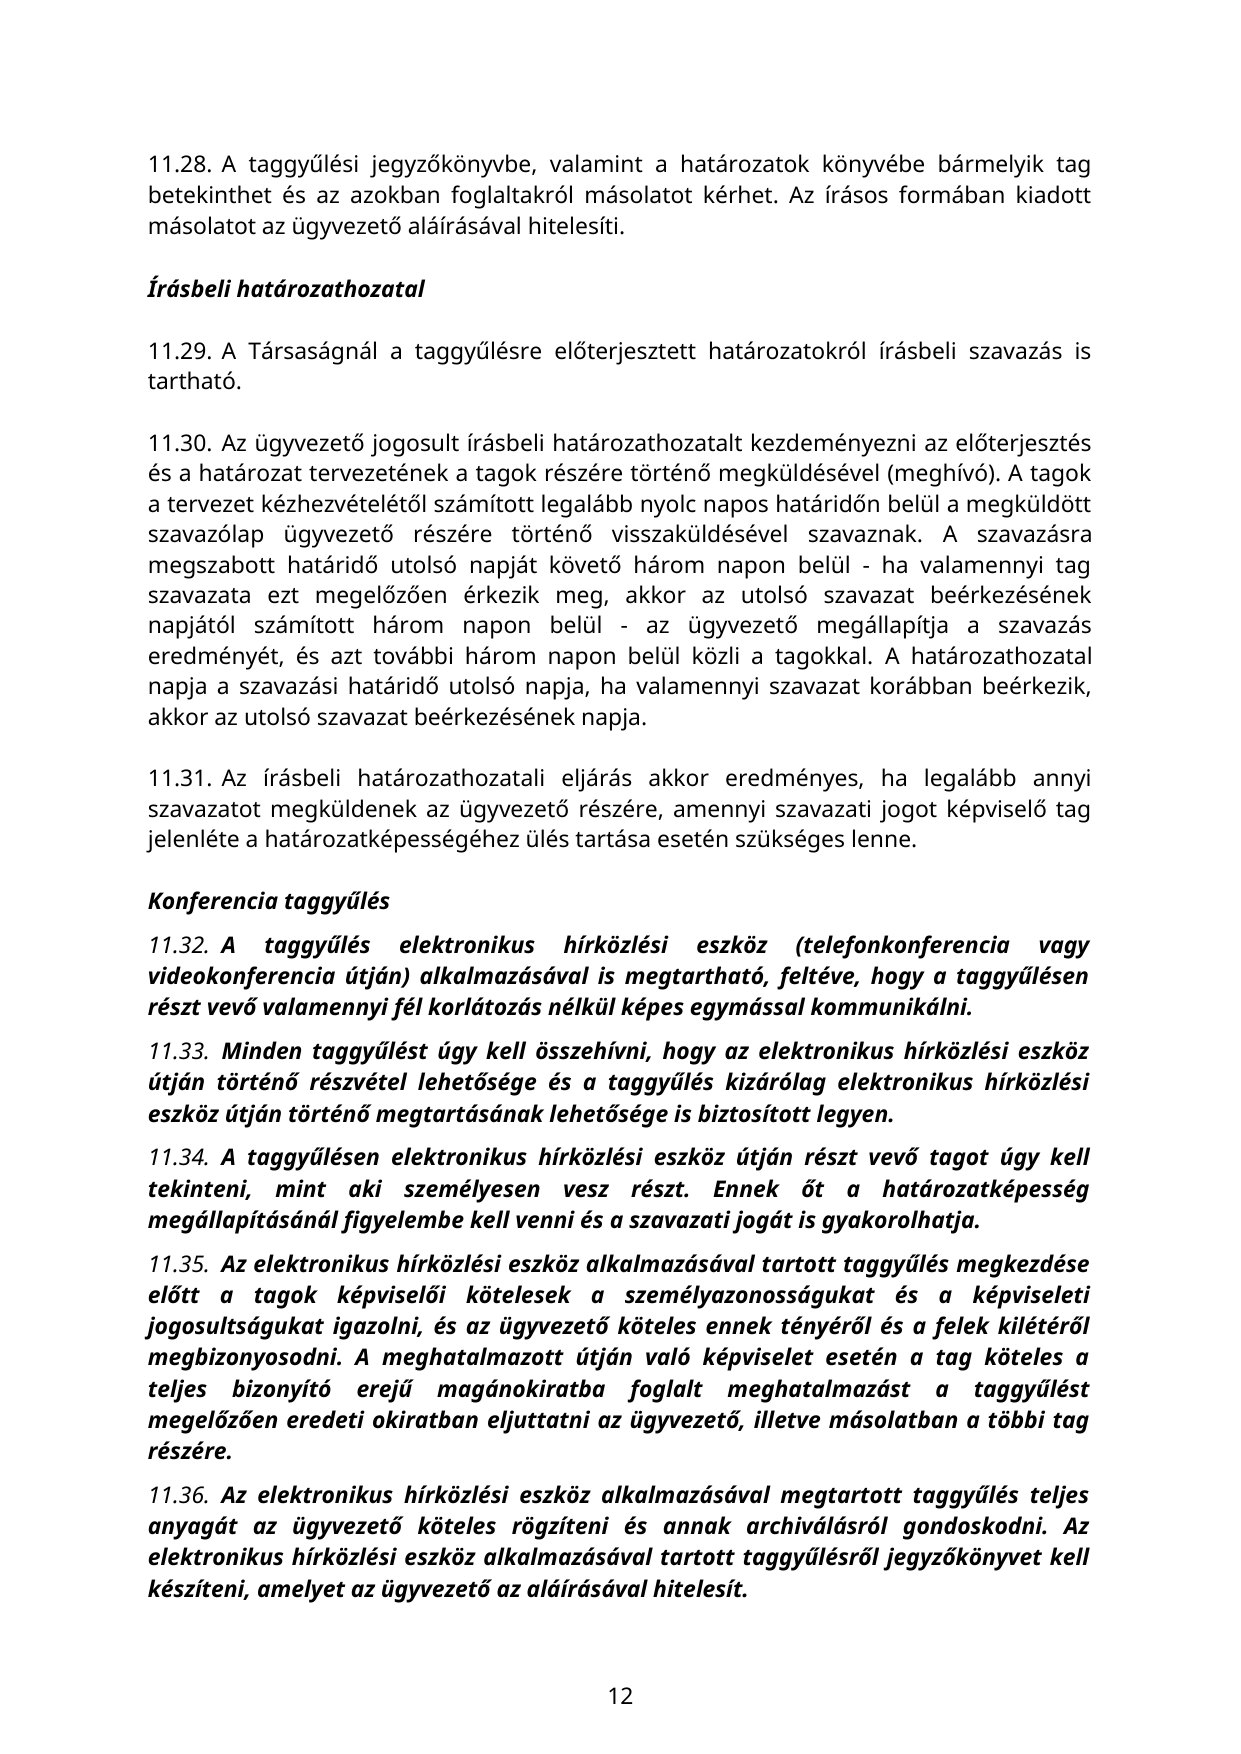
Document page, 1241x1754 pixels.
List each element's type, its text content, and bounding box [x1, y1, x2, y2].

text Konferencia taggyűlés [148, 885, 1093, 916]
list A Társaságnál a taggyűlésre előterjesztett határozatokról írásbeli szavazás is tartható. [148, 335, 1093, 396]
list Az elektronikus hírközlési eszköz alkalmazásával tartott taggyűlés megkezdése előtt a tagok képviselői kötelesek a személyazonosságukat és a képviseleti jogosultságukat igazolni, és az ügyvezető köteles ennek tényéről és a felek kilétéről megbizonyosodni. A meghatalmazott útján való képviselet esetén a tag köteles a teljes bizonyító erejű magánokiratba foglalt meghatalmazást a taggyűlést megelőzően eredeti okiratban eljuttatni az ügyvezető, illetve másolatban a többi tag részére. [148, 1248, 1093, 1466]
list Minden taggyűlést úgy kell összehívni, hogy az elektronikus hírközlési eszköz útján történő részvétel lehetősége és a taggyűlés kizárólag elektronikus hírközlési eszköz útján történő megtartásának lehetősége is biztosított legyen. [148, 1035, 1093, 1129]
list A taggyűlésen elektronikus hírközlési eszköz útján részt vevő tagot úgy kell tekinteni, mint aki személyesen vesz részt. Ennek őt a határozatképesség megállapításánál figyelembe kell venni és a szavazati jogát is gyakorolhatja. [148, 1141, 1093, 1235]
list Az ügyvezető jogosult írásbeli határozathozatalt kezdeményezni az előterjesztés és a határozat tervezetének a tagok részére történő megküldésével (meghívó). A tagok a tervezet kézhezvételétől számított legalább nyolc napos határidőn belül a megküldött szavazólap ügyvezető részére történő visszaküldésével szavaznak. A szavazásra megszabott határidő utolsó napját követő három napon belül - ha valamennyi tag szavazata ezt megelőzően érkezik meg, akkor az utolsó szavazat beérkezésének napjától számított három napon belül - az ügyvezető megállapítja a szavazás eredményét, és azt további három napon belül közli a tagokkal. A határozathozatal napja a szavazási határidő utolsó napja, ha valamennyi szavazat korábban beérkezik, akkor az utolsó szavazat beérkezésének napja. [148, 427, 1093, 731]
list A taggyűlési jegyzőkönyvbe, valamint a határozatok könyvébe bármelyik tag betekinthet és az azokban foglaltakról másolatot kérhet. Az írásos formában kiadott másolatot az ügyvezető aláírásával hitelesíti. [148, 148, 1093, 241]
list Az elektronikus hírközlési eszköz alkalmazásával megtartott taggyűlés teljes anyagát az ügyvezető köteles rögzíteni és annak archiválásról gondoskodni. Az elektronikus hírközlési eszköz alkalmazásával tartott taggyűlésről jegyzőkönyvet kell készíteni, amelyet az ügyvezető az aláírásával hitelesít. [148, 1479, 1093, 1604]
list A taggyűlés elektronikus hírközlési eszköz (telefonkonferencia vagy videokonferencia útján) alkalmazásával is megtartható, feltéve, hogy a taggyűlésen részt vevő valamennyi fél korlátozás nélkül képes egymással kommunikálni. [148, 929, 1093, 1023]
list Az írásbeli határozathozatali eljárás akkor eredményes, ha legalább annyi szavazatot megküldenek az ügyvezető részére, amennyi szavazati jogot képviselő tag jelenléte a határozatképességéhez ülés tartása esetén szükséges lenne. [148, 763, 1093, 854]
list Írásbeli határozathozatal [148, 273, 1093, 304]
